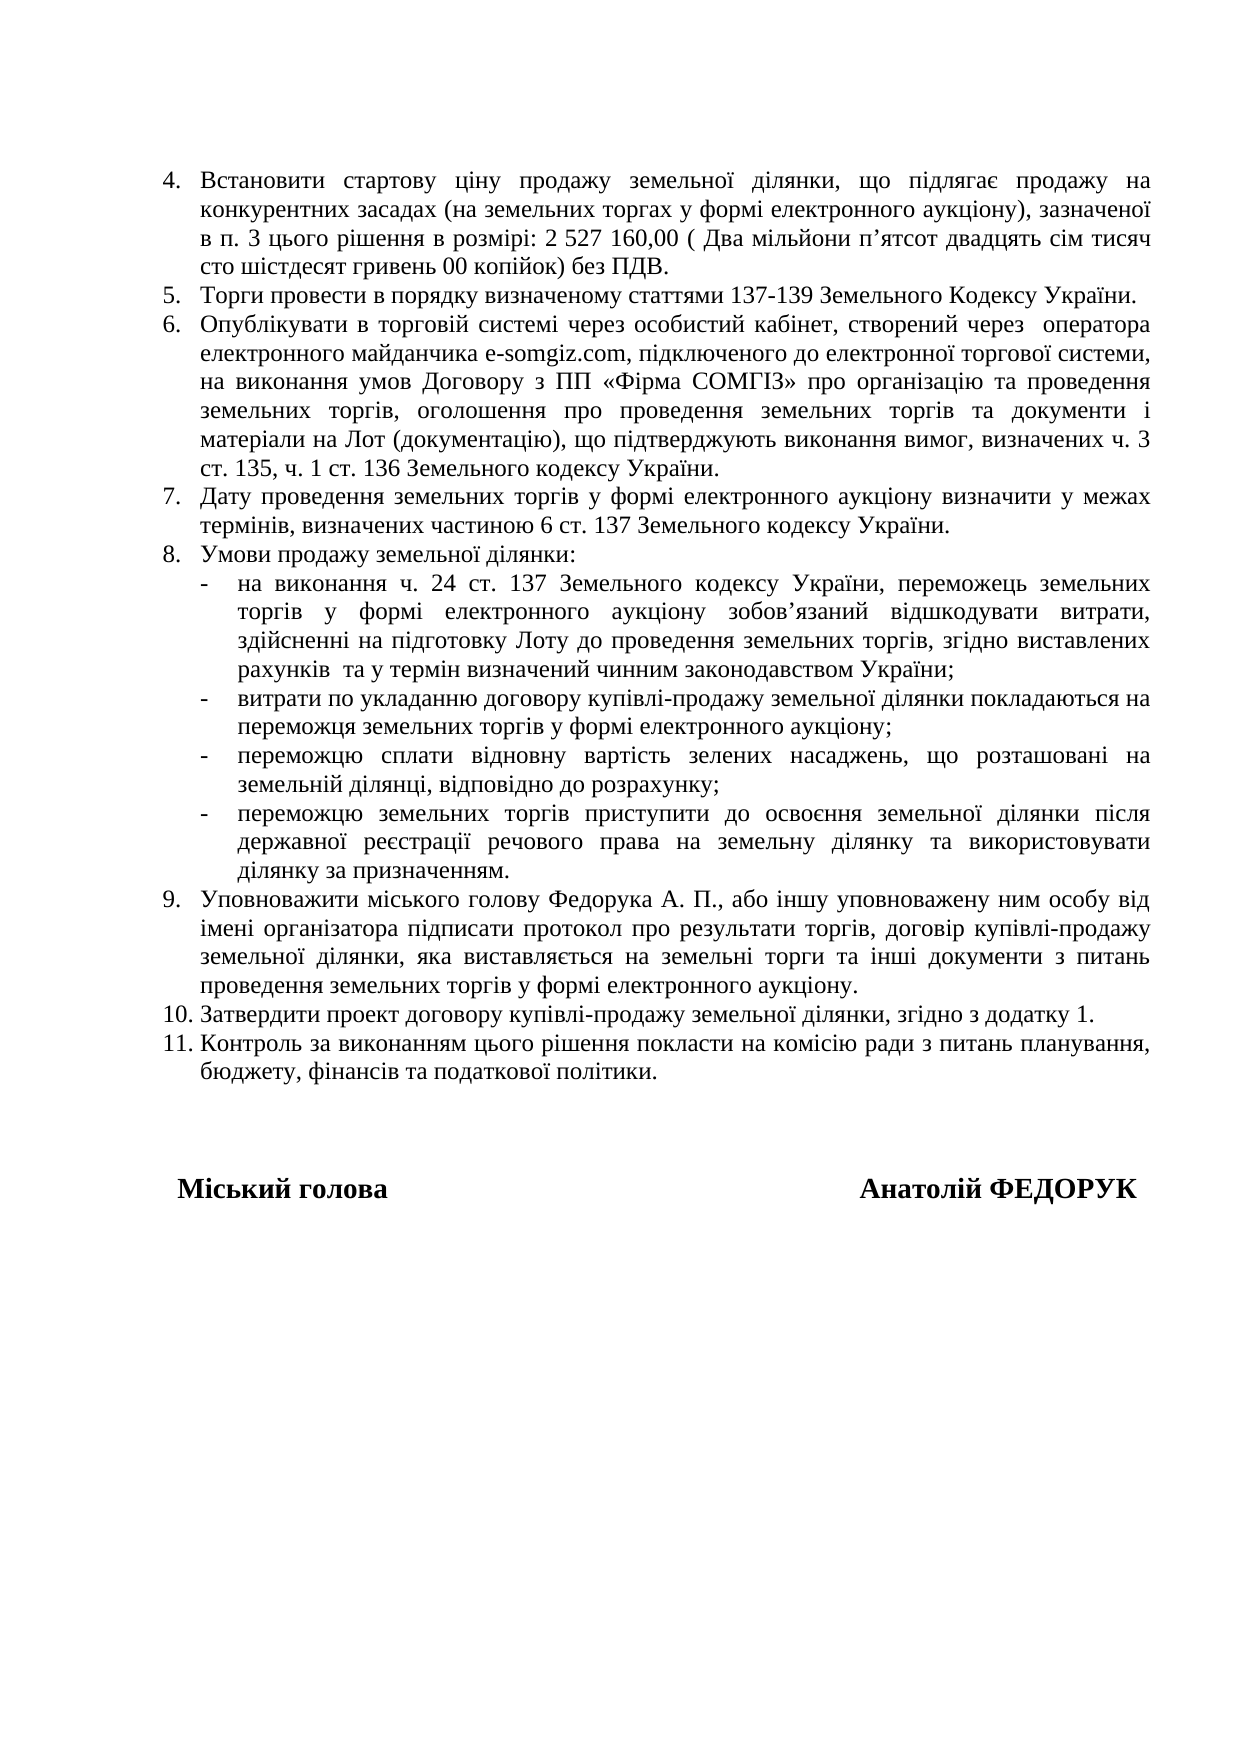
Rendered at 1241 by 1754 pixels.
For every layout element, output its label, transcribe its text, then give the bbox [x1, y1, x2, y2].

list витрати по укладанню договору купівлі-продажу земельної ділянки покладаються на переможця земельних торгів у формі електронного аукціону; [200, 683, 1152, 740]
list переможцю земельних торгів приступити до освоєння земельної ділянки після державної реєстрації речового права на земельну ділянку та використовувати ділянку за призначенням. [200, 798, 1152, 884]
list переможцю сплати відновну вартість зелених насаджень, що розташовані на земельній ділянці, відповідно до розрахунку; [200, 740, 1152, 798]
list Уповноважити міського голову Федорука А. П., або іншу уповноважену ним особу від імені організатора підписати протокол про результати торгів, договір купівлі-продажу земельної ділянки, яка виставляється на земельні торги та інші документи з питань проведення земельних торгів у формі електронного аукціону. [162, 884, 1152, 999]
list на виконання ч. 24 ст. 137 Земельного кодексу України, переможець земельних торгів у формі електронного аукціону зобов’язаний відшкодувати витрати, здійсненні на підготовку Лоту до проведення земельних торгів, згідно виставлених рахунків та у термін визначений чинним законодавством України; [200, 568, 1152, 683]
list Умови продажу земельної ділянки: [162, 539, 1152, 568]
list Торги провести в порядку визначеному статтями 137-139 Земельного Кодексу України. [162, 280, 1152, 309]
list Опублікувати в торговій системі через особистий кабінет, створений через оператора електронного майданчика e-somgiz.com, підключеного до електронної торгової системи, на виконання умов Договору з ПП «Фірма СОМГІЗ» про організацію та проведення земельних торгів, оголошення про проведення земельних торгів та документи і матеріали на Лот (документацію), що підтверджують виконання вимог, визначених ч. 3 ст. 135, ч. 1 ст. 136 Земельного кодексу України. [162, 309, 1152, 481]
list Дату проведення земельних торгів у формі електронного аукціону визначити у межах термінів, визначених частиною 6 ст. 137 Земельного кодексу України. [162, 481, 1152, 539]
list Встановити стартову ціну продажу земельної ділянки, що підлягає продажу на конкурентних засадах (на земельних торгах у формі електронного аукціону), зазначеної в п. 3 цього рішення в розмірі: 2 527 160,00 ( Два мільйони п’ятсот двадцять сім тисяч сто шістдесят гривень 00 копійок) без ПДВ. [162, 165, 1152, 280]
text Міський голова Анатолій ФЕДОРУК [162, 1171, 1152, 1205]
list Затвердити проект договору купівлі-продажу земельної ділянки, згідно з додатку 1. [162, 999, 1152, 1028]
list Контроль за виконанням цього рішення покласти на комісію ради з питань планування, бюджету, фінансів та податкової політики. [162, 1028, 1152, 1085]
